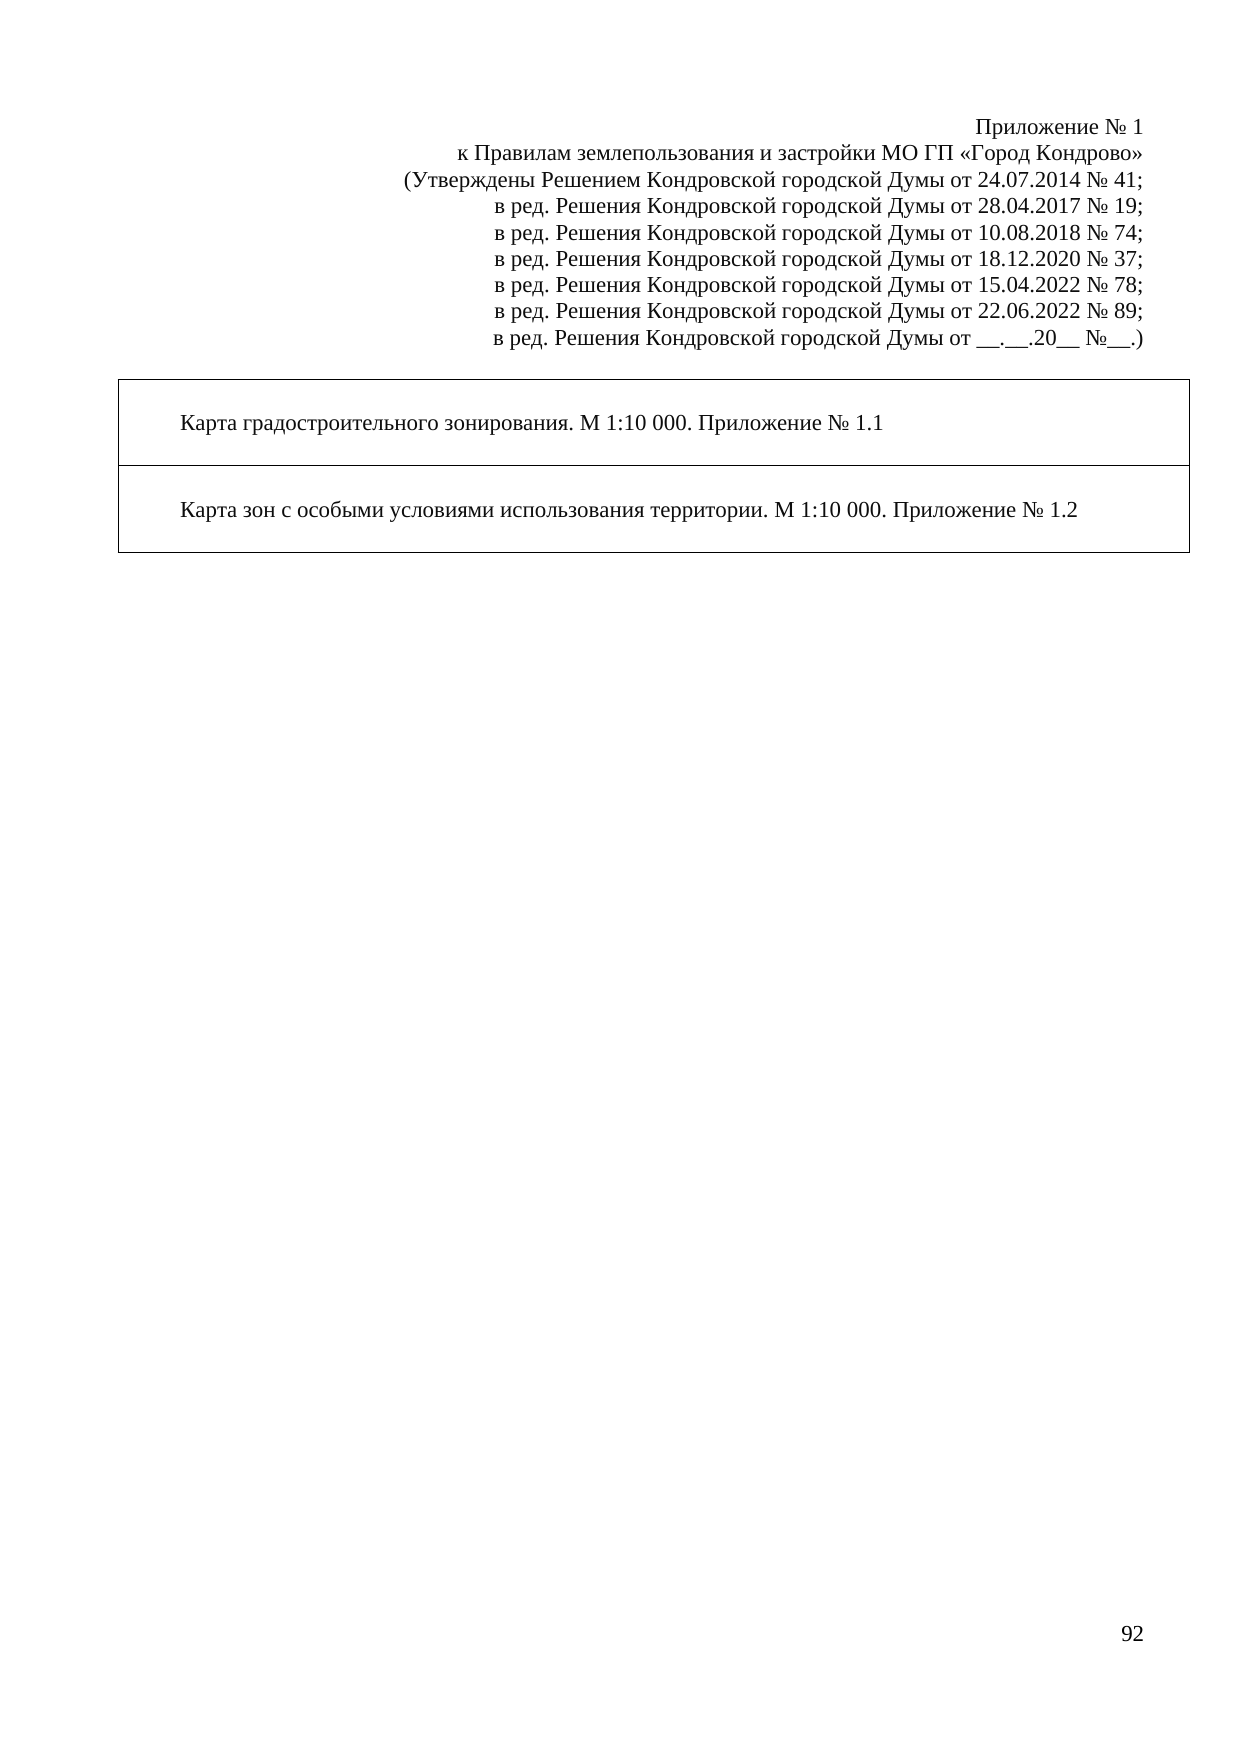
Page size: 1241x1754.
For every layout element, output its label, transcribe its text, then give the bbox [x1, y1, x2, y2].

text (Утверждены Решением Кондровской городской Думы от 24.07.2014 № 41; [177, 166, 1144, 192]
text в ред. Решения Кондровской городской Думы от 10.08.2018 № 74; [177, 218, 1144, 245]
text в ред. Решения Кондровской городской Думы от 18.12.2020 № 37; [177, 245, 1144, 271]
table_cell Карта зон с особыми условиями использования территории. М 1:10 000. Приложение № 1.2 [119, 466, 1189, 552]
text к Правилам землепользования и застройки МО ГП «Город Кондрово» [177, 139, 1144, 166]
text в ред. Решения Кондровской городской Думы от 22.06.2022 № 89; [177, 298, 1144, 324]
text в ред. Решения Кондровской городской Думы от __.__.20__ №__.) [177, 324, 1144, 350]
text в ред. Решения Кондровской городской Думы от 28.04.2017 № 19; [177, 192, 1144, 218]
text Приложение № 1 [177, 113, 1144, 139]
table_header Карта градостроительного зонирования. М 1:10 000. Приложение № 1.1 [119, 380, 1189, 465]
text в ред. Решения Кондровской городской Думы от 15.04.2022 № 78; [177, 271, 1144, 298]
